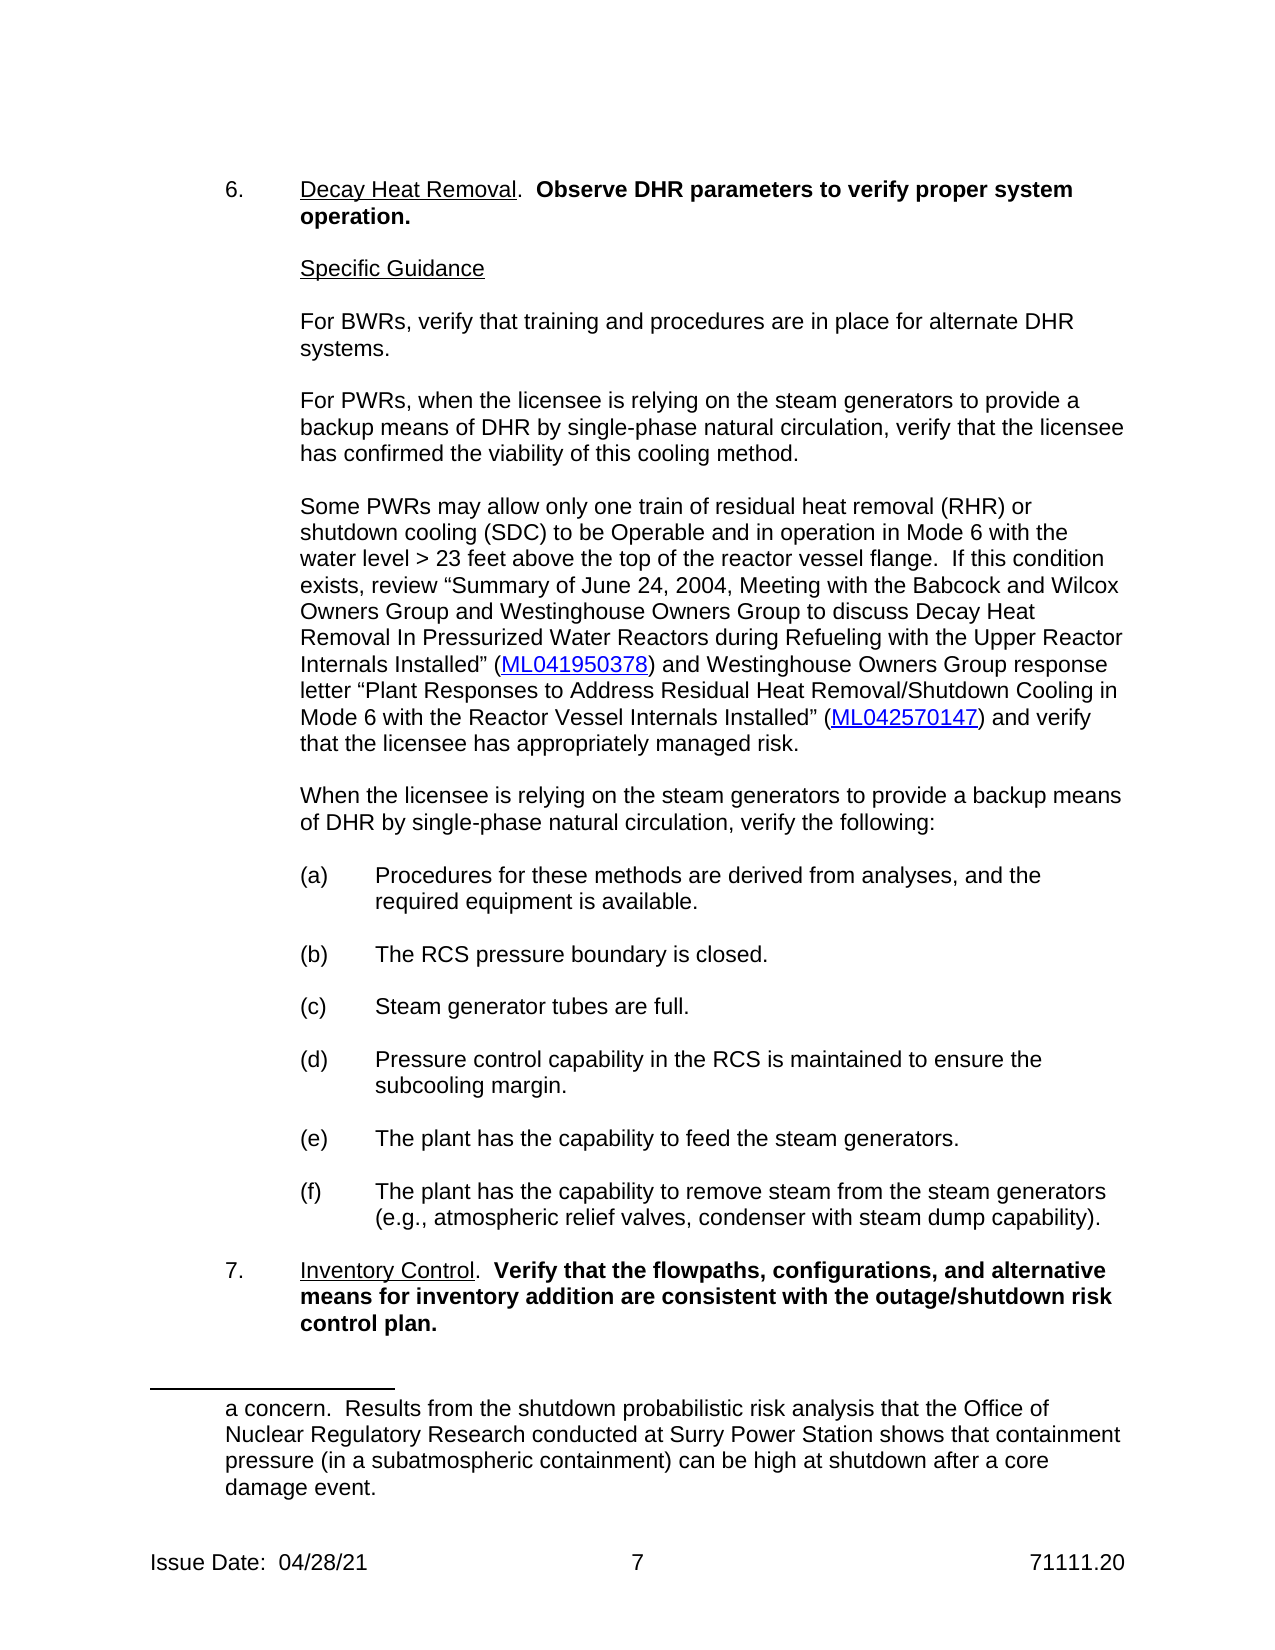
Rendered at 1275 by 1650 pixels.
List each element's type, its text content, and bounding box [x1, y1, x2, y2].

list Steam generator tubes are full. [300, 993, 1125, 1020]
list The RCS pressure boundary is closed. [300, 941, 1125, 967]
list The plant has the capability to remove steam from the steam generators (e.g., atmospheric relief valves, condenser with steam dump capability). [300, 1178, 1125, 1231]
list Inventory Control. Verify that the flowpaths, configurations, and alternative means for inventory addition are consistent with the outage/shutdown risk control plan. [225, 1257, 1125, 1336]
text When the licensee is relying on the steam generators to provide a backup means of DHR by single-phase natural circulation, verify the following: [300, 782, 1125, 835]
list Decay Heat Removal. Observe DHR parameters to verify proper system operation. [225, 176, 1125, 229]
list The plant has the capability to feed the steam generators. [300, 1125, 1125, 1151]
list For PWRs, when the licensee is relying on the steam generators to provide a backup means of DHR by single-phase natural circulation, verify that the licensee has confirmed the viability of this cooling method. [300, 387, 1125, 466]
list Pressure control capability in the RCS is maintained to ensure the subcooling margin. [300, 1046, 1125, 1099]
list Procedures for these methods are derived from analyses, and the required equipment is available. [300, 862, 1125, 914]
text Specific Guidance [300, 255, 1125, 282]
text Some PWRs may allow only one train of residual heat removal (RHR) or shutdown cooling (SDC) to be Operable and in operation in Mode 6 with the water level > 23 feet above the top of the reactor vessel flange. If this condition exists, review “Summary of June 24, 2004, Meeting with the Babcock and Wilcox Owners Group and Westinghouse Owners Group to discuss Decay Heat Removal In Pressurized Water Reactors during Refueling with the Upper Reactor Internals Installed” (ML041950378) and Westinghouse Owners Group response letter “Plant Responses to Address Residual Heat Removal/Shutdown Cooling in Mode 6 with the Reactor Vessel Internals Installed” (ML042570147) and verify that the licensee has appropriately managed risk. [300, 493, 1125, 756]
list For BWRs, verify that training and procedures are in place for alternate DHR systems. [300, 308, 1125, 361]
